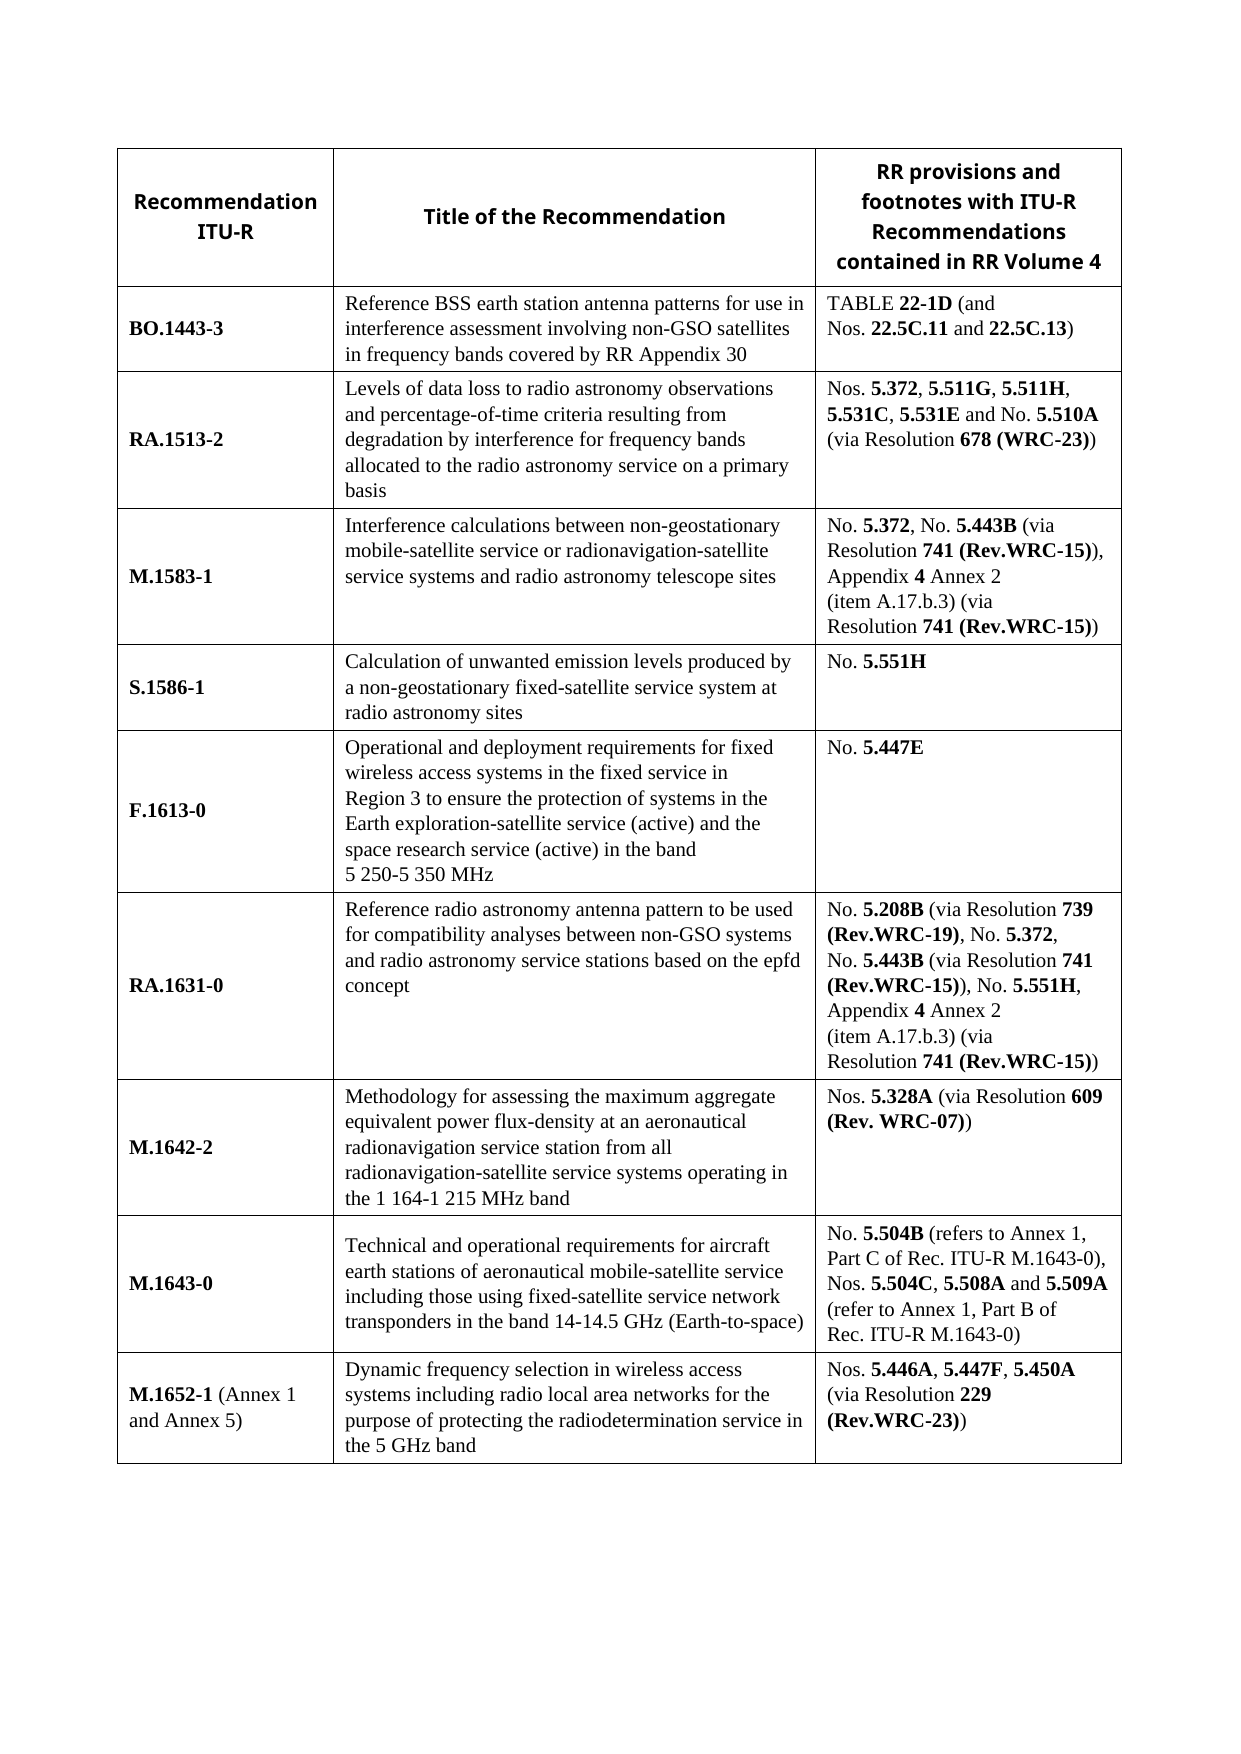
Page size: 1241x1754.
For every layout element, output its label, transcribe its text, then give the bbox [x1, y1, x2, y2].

table_cell Reference radio astronomy antenna pattern to be used for compatibility analyses between non-GSO systems and radio astronomy service stations based on the epfd concept [334, 893, 815, 1079]
table_cell Nos. 5.446A, 5.447F, 5.450A (via Resolution 229 (Rev.WRC-23)) [816, 1353, 1121, 1463]
table_cell RA.1631-0 [118, 893, 333, 1079]
table_cell TABLE 22-1D (and Nos. 22.5C.11 and 22.5C.13) [816, 287, 1121, 371]
table_cell No. 5.504B (refers to Annex 1, Part C of Rec. ITU-R M.1643-0), Nos. 5.504C, 5.508A and 5.509A (refer to Annex 1, Part B of Rec. ITU-R M.1643-0) [816, 1216, 1121, 1352]
table_cell Levels of data loss to radio astronomy observations and percentage-of-time criteria resulting from degradation by interference for frequency bands allocated to the radio astronomy service on a primary basis [334, 372, 815, 508]
table_cell Nos. 5.372, 5.511G, 5.511H, 5.531C, 5.531E and No. 5.510A (via Resolution 678 (WRC-23)) [816, 372, 1121, 508]
table_cell S.1586-1 [118, 645, 333, 730]
table_cell RA.1513-2 [118, 372, 333, 508]
table_cell M.1652-1 (Annex 1 and Annex 5) [118, 1353, 333, 1463]
table_cell No. 5.208B (via Resolution 739 (Rev.WRC-19), No. 5.372, No. 5.443B (via Resolution 741 (Rev.WRC-15)), No. 5.551H, Appendix 4 Annex 2 (item A.17.b.3) (via Resolution 741 (Rev.WRC-15)) [816, 893, 1121, 1079]
table_header Recommendation ITU-R [118, 149, 333, 286]
table_cell Calculation of unwanted emission levels produced by a non-geostationary fixed-satellite service system at radio astronomy sites [334, 645, 815, 730]
table_cell Nos. 5.328A (via Resolution 609 (Rev. WRC-07)) [816, 1080, 1121, 1215]
table_cell No. 5.447E [816, 731, 1121, 892]
table_cell F.1613-0 [118, 731, 333, 892]
table_cell Dynamic frequency selection in wireless access systems including radio local area networks for the purpose of protecting the radiodetermination service in the 5 GHz band [334, 1353, 815, 1463]
table_header RR provisions and footnotes with ITU-R Recommendations contained in RR Volume 4 [816, 149, 1121, 286]
table_cell Technical and operational requirements for aircraft earth stations of aeronautical mobile-satellite service including those using fixed-satellite service network transponders in the band 14-14.5 GHz (Earth-to-space) [334, 1216, 815, 1352]
table_cell No. 5.551H [816, 645, 1121, 730]
table_cell Interference calculations between non-geostationary mobile-satellite service or radionavigation-satellite service systems and radio astronomy telescope sites [334, 509, 815, 644]
table_cell M.1643-0 [118, 1216, 333, 1352]
table_cell Methodology for assessing the maximum aggregate equivalent power flux-density at an aeronautical radionavigation service station from all radionavigation-satellite service systems operating in the 1 164-1 215 MHz band [334, 1080, 815, 1215]
table_cell No. 5.372, No. 5.443B (via Resolution 741 (Rev.WRC-15)), Appendix 4 Annex 2 (item A.17.b.3) (via Resolution 741 (Rev.WRC-15)) [816, 509, 1121, 644]
table_cell Reference BSS earth station antenna patterns for use in interference assessment involving non-GSO satellites in frequency bands covered by RR Appendix 30 [334, 287, 815, 371]
table_header Title of the Recommendation [334, 149, 815, 286]
table_cell Operational and deployment requirements for fixed wireless access systems in the fixed service in Region 3 to ensure the protection of systems in the Earth exploration-satellite service (active) and the space research service (active) in the band 5 250-5 350 MHz [334, 731, 815, 892]
table_cell M.1642-2 [118, 1080, 333, 1215]
table_cell BO.1443-3 [118, 287, 333, 371]
table_cell M.1583-1 [118, 509, 333, 644]
